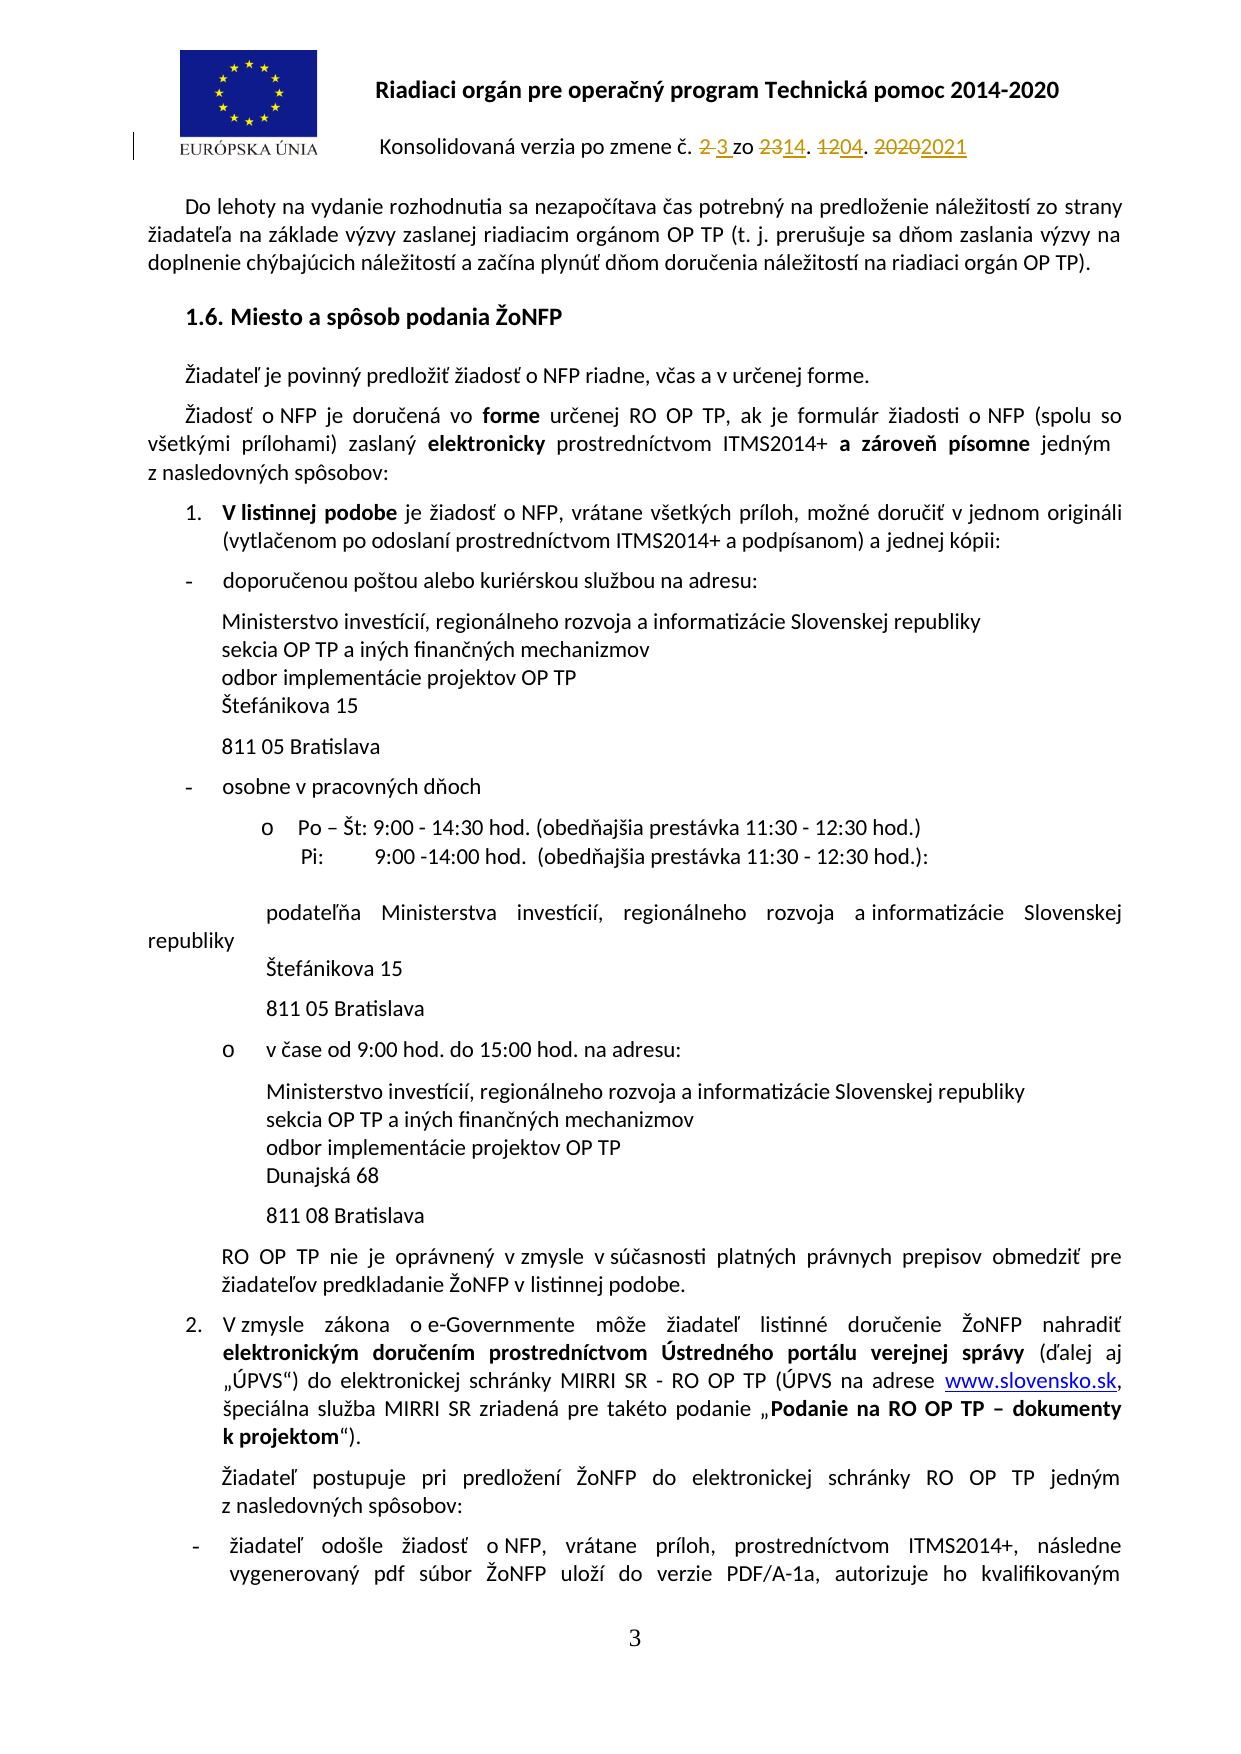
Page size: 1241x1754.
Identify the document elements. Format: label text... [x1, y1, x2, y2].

list Po – Št: 9:00 - 14:30 hod. (obedňajšia prestávka 11:30 - 12:30 hod.) [260, 813, 1122, 842]
text Pi: 9:00 -14:00 hod. (obedňajšia prestávka 11:30 - 12:30 hod.): [221, 842, 1122, 870]
text 811 08 Bratislava [148, 1201, 1122, 1229]
text podateľňa Ministerstva investícií, regionálneho rozvoja a informatizácie Slovenskej republiky [148, 898, 1122, 954]
list Miesto a spôsob podania ŽoNFP [185, 301, 1122, 332]
text RO OP TP nie je oprávnený v zmysle v súčasnosti platných právnych prepisov obmedziť pre žiadateľov predkladanie ŽoNFP v listinnej podobe. [221, 1242, 1122, 1298]
text Dunajská 68 [148, 1161, 1122, 1189]
list V zmysle zákona o e-Governmente môže žiadateľ listinné doručenie ŽoNFP nahradiť elektronickým doručením prostredníctvom Ústredného portálu verejnej správy (ďalej aj „ÚPVS“) do elektronickej schránky MIRRI SR - RO OP TP (ÚPVS na adrese www.slovensko.sk, špeciálna služba MIRRI SR zriadená pre takéto podanie „Podanie na RO OP TP – dokumenty k projektom“). [185, 1310, 1122, 1451]
text sekcia OP TP a iných finančných mechanizmov [148, 635, 1122, 663]
list V listinnej podobe je žiadosť o NFP, vrátane všetkých príloh, možné doručiť v jednom origináli (vytlačenom po odoslaní prostredníctvom ITMS2014+ a podpísanom) a jednej kópii: [185, 498, 1122, 554]
text Štefánikova 15 [148, 954, 1122, 982]
list osobne v pracovných dňoch [185, 772, 1122, 800]
picture [179, 50, 318, 155]
text Žiadateľ je povinný predložiť žiadosť o NFP riadne, včas a v určenej forme. [148, 361, 1122, 389]
list v čase od 9:00 hod. do 15:00 hod. na adresu: [221, 1035, 1122, 1064]
text 811 05 Bratislava [148, 732, 1122, 760]
text Ministerstvo investícií, regionálneho rozvoja a informatizácie Slovenskej republiky [148, 1077, 1122, 1105]
text odbor implementácie projektov OP TP [148, 1133, 1122, 1161]
text Štefánikova 15 [148, 691, 1122, 719]
text Žiadosť o NFP je doručená vo forme určenej RO OP TP, ak je formulár žiadosti o NFP (spolu so všetkými prílohami) zaslaný elektronicky prostredníctvom ITMS2014+ a zároveň písomne jedným z nasledovných spôsobov: [148, 402, 1122, 486]
text Do lehoty na vydanie rozhodnutia sa nezapočítava čas potrebný na predloženie náležitostí zo strany žiadateľa na základe výzvy zaslanej riadiacim orgánom OP TP (t. j. prerušuje sa dňom zaslania výzvy na doplnenie chýbajúcich náležitostí a začína plynúť dňom doručenia náležitostí na riadiaci orgán OP TP). [148, 192, 1122, 276]
text 811 05 Bratislava [148, 994, 1122, 1023]
text sekcia OP TP a iných finančných mechanizmov [192, 1105, 1122, 1133]
text odbor implementácie projektov OP TP [148, 663, 1122, 691]
text Žiadateľ postupuje pri predložení ŽoNFP do elektronickej schránky RO OP TP jedným z nasledovných spôsobov: [221, 1463, 1122, 1519]
list doporučenou poštou alebo kuriérskou službou na adresu: [185, 567, 1122, 595]
text Ministerstvo investícií, regionálneho rozvoja a informatizácie Slovenskej republiky [148, 607, 1122, 635]
